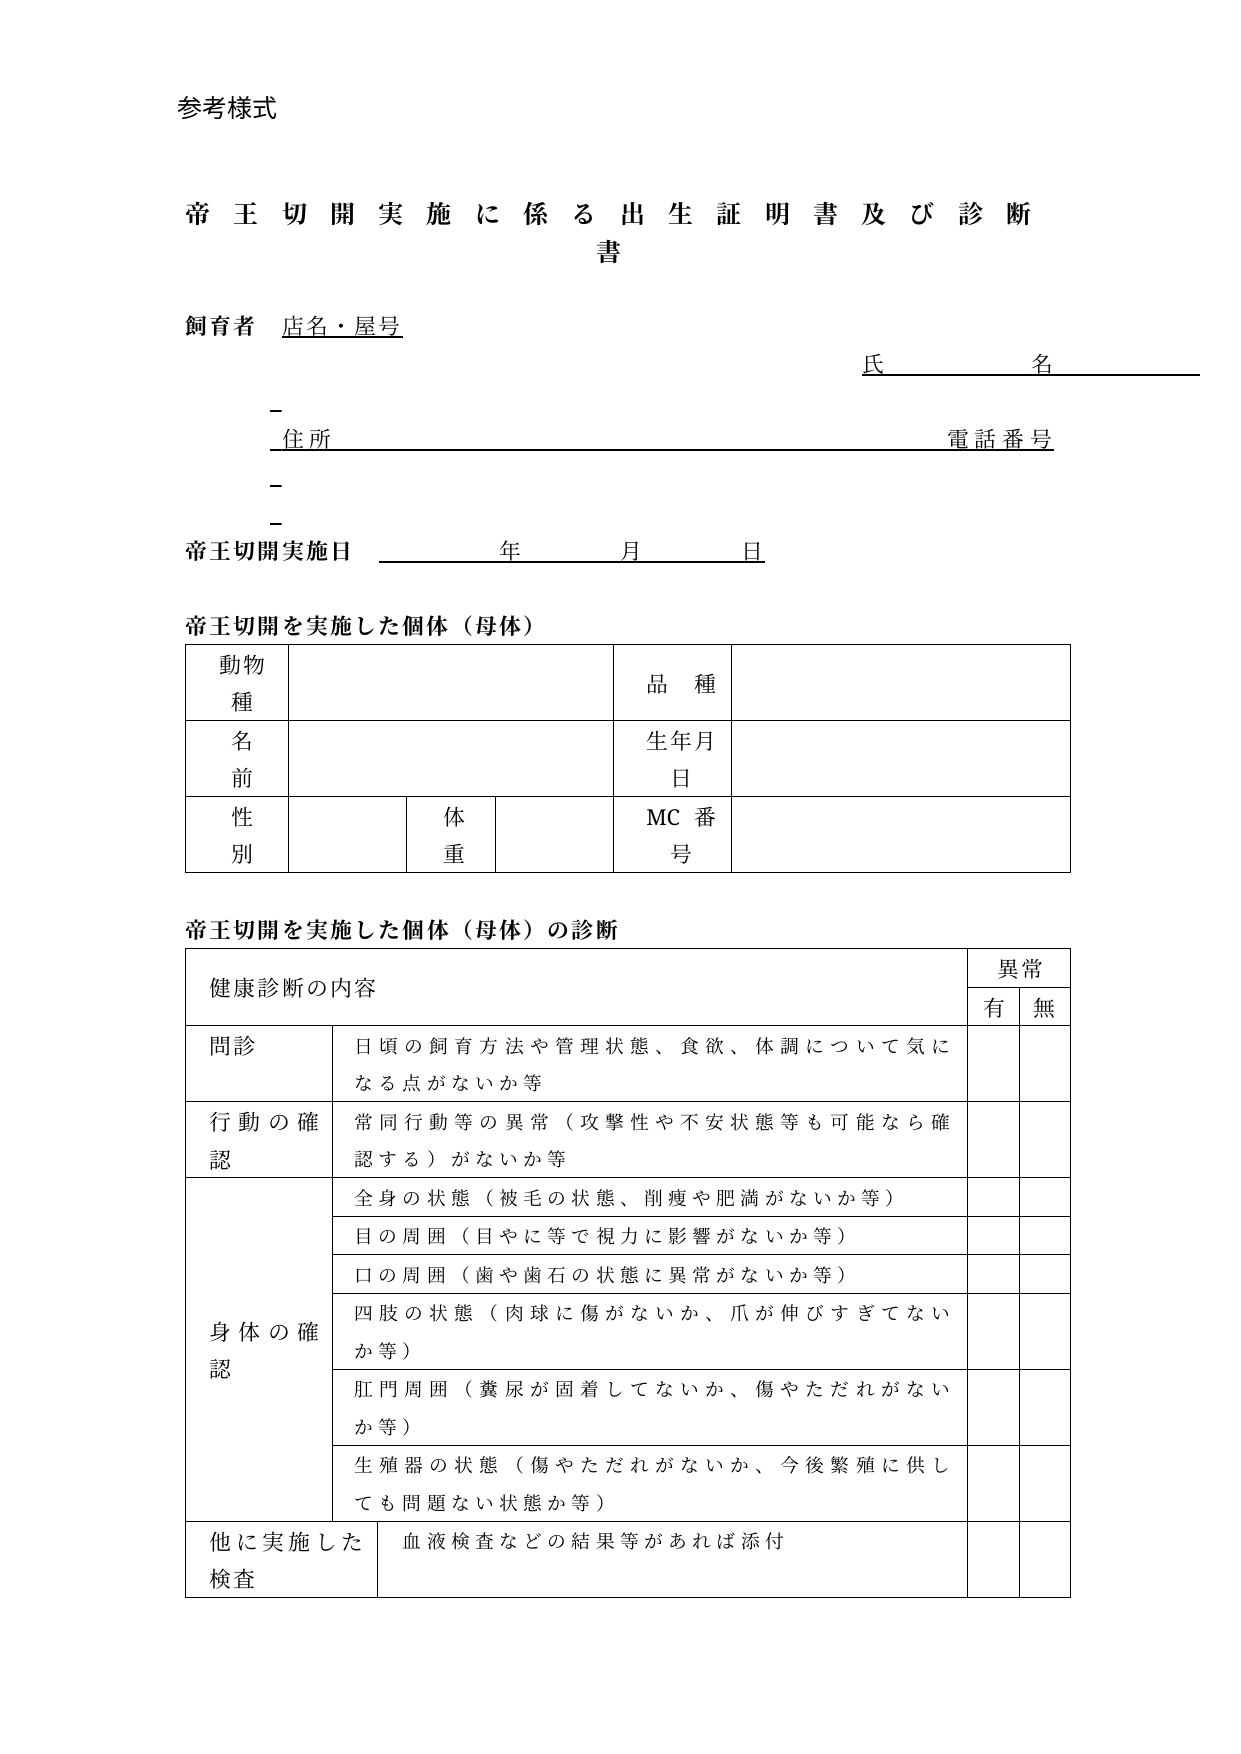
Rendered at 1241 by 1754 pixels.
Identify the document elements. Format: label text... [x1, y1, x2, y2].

table_cell 行動の確認 [186, 1102, 332, 1177]
table_cell [968, 1446, 1019, 1521]
table_header [289, 645, 613, 720]
table_cell [968, 1294, 1019, 1369]
table_cell [968, 1178, 1019, 1216]
table_cell [1020, 1294, 1070, 1369]
text 飼育者 店名・屋号 [185, 306, 1055, 344]
text 帝王切開を実施した個体（母体）の診断 [185, 911, 1055, 948]
table_cell 四肢の状態（肉球に傷がないか、爪が伸びすぎてないか等） [333, 1294, 967, 1369]
table_cell [1020, 1446, 1070, 1521]
table_cell [732, 797, 1070, 872]
table_header 動物種 [186, 645, 288, 720]
text 帝王切開実施に係る出生証明書及び診断書 [185, 194, 1055, 269]
table_cell [968, 1217, 1019, 1254]
table_header 健康診断の内容 [186, 949, 967, 1025]
table_cell 身体の確認 [186, 1178, 332, 1521]
table_cell 無 [1020, 988, 1070, 1025]
table_cell [968, 1255, 1019, 1293]
table_cell [968, 1370, 1019, 1445]
table_cell [1020, 1370, 1070, 1445]
table_cell [1020, 1255, 1070, 1293]
table_cell 常同行動等の異常（攻撃性や不安状態等も可能なら確認する）がないか等 [333, 1102, 967, 1177]
table_cell [289, 797, 406, 872]
table_cell 生殖器の状態（傷やただれがないか、今後繁殖に供しても問題ない状態か等） [333, 1446, 967, 1521]
table_cell [1020, 1102, 1070, 1177]
table_cell [496, 797, 613, 872]
table_cell 日頃の飼育方法や管理状態、食欲、体調について気になる点がないか等 [333, 1026, 967, 1101]
text 氏名 住所 電話番号 [185, 344, 1055, 531]
table_cell 血液検査などの結果等があれば添付 [378, 1522, 967, 1597]
table_cell 他に実施した検査 [186, 1522, 377, 1597]
table_cell 有 [968, 988, 1019, 1025]
table_cell 体 重 [407, 797, 495, 872]
table_cell [1020, 1217, 1070, 1254]
table_cell [968, 1102, 1019, 1177]
table_cell [289, 721, 613, 796]
table_cell [968, 1026, 1019, 1101]
table_cell 目の周囲（目やに等で視力に影響がないか等） [333, 1217, 967, 1254]
table_cell 全身の状態（被毛の状態、削痩や肥満がないか等） [333, 1178, 967, 1216]
table_header 異常 [968, 949, 1070, 987]
text 帝王切開を実施した個体（母体） [185, 606, 1055, 644]
table_cell 口の周囲（歯や歯石の状態に異常がないか等） [333, 1255, 967, 1293]
text 帝王切開実施日 年 月 日 [185, 531, 1055, 569]
table_cell [1020, 1026, 1070, 1101]
table_cell 問診 [186, 1026, 332, 1101]
table_cell 名 前 [186, 721, 288, 796]
table_cell [732, 721, 1070, 796]
table_header [732, 645, 1070, 720]
table_header 品 種 [614, 645, 731, 720]
table_cell [1020, 1522, 1070, 1597]
table_cell 生年月日 [614, 721, 731, 796]
table_cell 肛門周囲（糞尿が固着してないか、傷やただれがないか等） [333, 1370, 967, 1445]
table_cell MC番号 [614, 797, 731, 872]
table_cell [1020, 1178, 1070, 1216]
table_cell 性 別 [186, 797, 288, 872]
table_cell [968, 1522, 1019, 1597]
